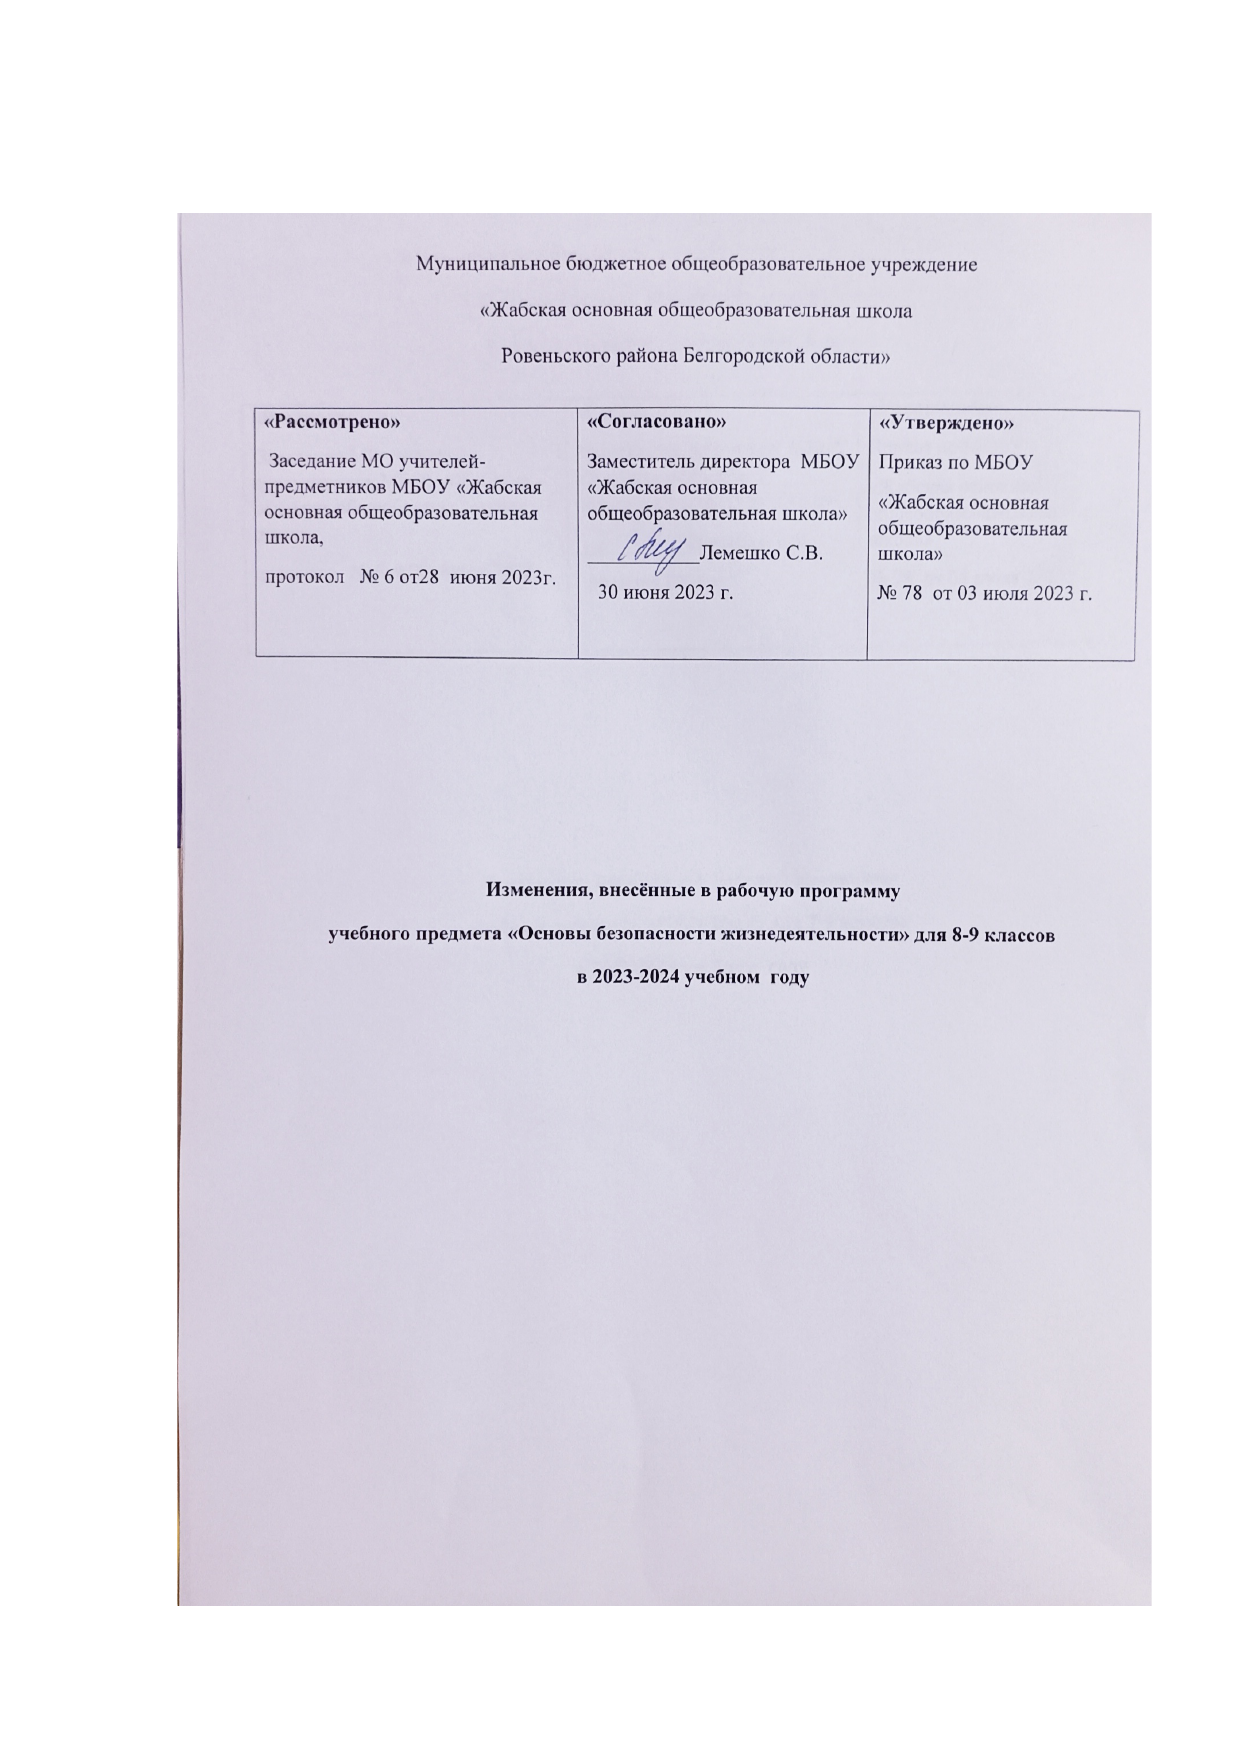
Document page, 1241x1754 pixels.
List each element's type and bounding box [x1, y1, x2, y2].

picture [177, 213, 1152, 1606]
